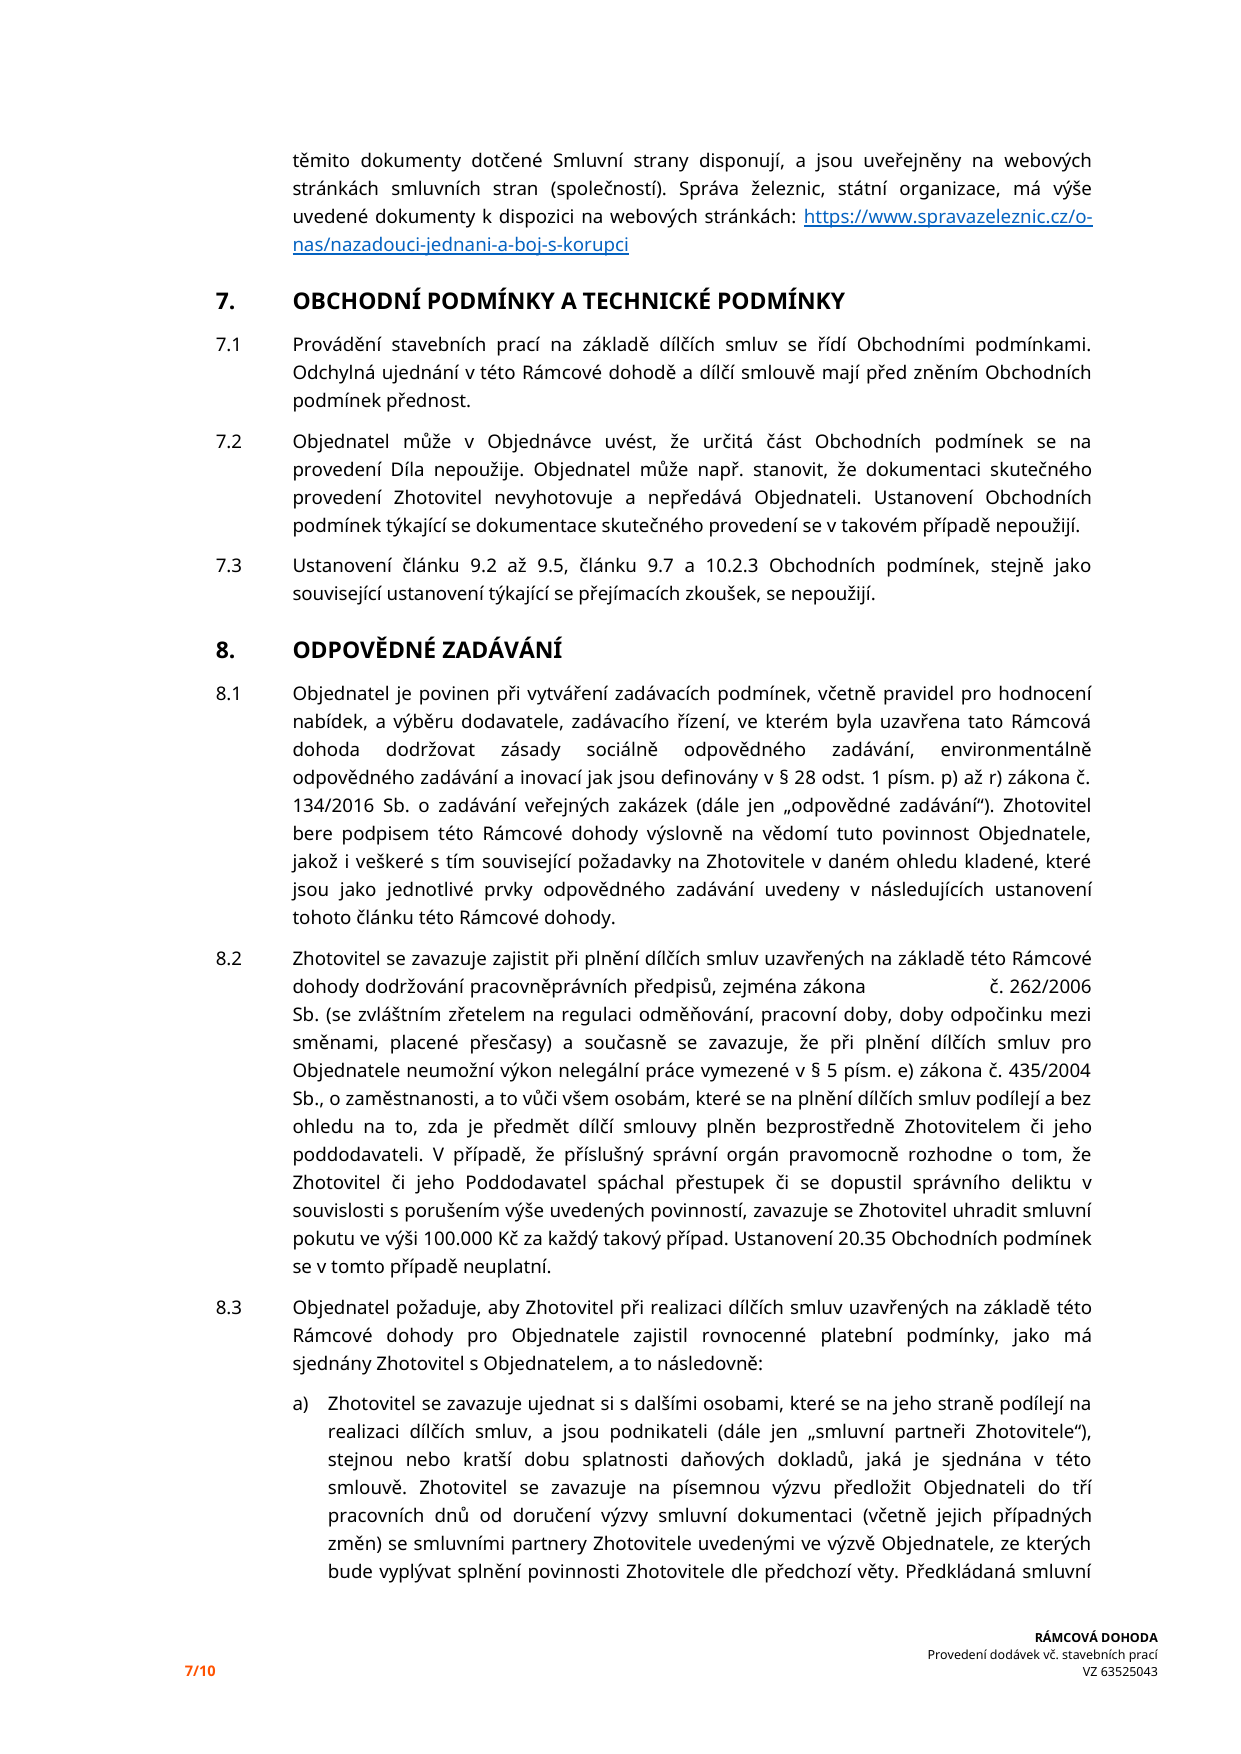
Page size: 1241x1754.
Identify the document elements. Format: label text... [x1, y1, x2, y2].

text OBCHODNÍ PODMÍNKY A TECHNICKÉ PODMÍNKY [216, 284, 1093, 316]
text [292, 147, 1093, 257]
text Objednatel může v Objednávce uvést, že určitá část Obchodních podmínek se na provedení Díla nepoužije. Objednatel může např. stanovit, že dokumentaci skutečného provedení Zhotovitel nevyhotovuje a nepředává Objednateli. Ustanovení Obchodních podmínek týkající se dokumentace skutečného provedení se v takovém případě nepoužijí. [216, 428, 1093, 538]
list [292, 1391, 1093, 1584]
text Zhotovitel se zavazuje zajistit při plnění dílčích smluv uzavřených na základě této Rámcové dohody dodržování pracovněprávních předpisů, zejména zákona č. 262/2006 Sb. (se zvláštním zřetelem na regulaci odměňování, pracovní doby, doby odpočinku mezi směnami, placené přesčasy) a současně se zavazuje, že při plnění dílčích smluv pro Objednatele neumožní výkon nelegální práce vymezené v § 5 písm. e) zákona č. 435/2004 Sb., o zaměstnanosti, a to vůči všem osobám, které se na plnění dílčích smluv podílejí a bez ohledu na to, zda je předmět dílčí smlouvy plněn bezprostředně Zhotovitelem či jeho poddodavateli. V případě, že příslušný správní orgán pravomocně rozhodne o tom, že Zhotovitel či jeho Poddodavatel spáchal přestupek či se dopustil správního deliktu v souvislosti s porušením výše uvedených povinností, zavazuje se Zhotovitel uhradit smluvní pokutu ve výši 100.000 Kč za každý takový případ. Ustanovení 20.35 Obchodních podmínek se v tomto případě neuplatní. [216, 945, 1093, 1279]
text Objednatel požaduje, aby Zhotovitel při realizaci dílčích smluv uzavřených na základě této Rámcové dohody pro Objednatele zajistil rovnocenné platební podmínky, jako má sjednány Zhotovitel s Objednatelem, a to následovně: [216, 1294, 1093, 1376]
text Provádění stavebních prací na základě dílčích smluv se řídí Obchodními podmínkami. Odchylná ujednání v této Rámcové dohodě a dílčí smlouvě mají před zněním Obchodních podmínek přednost. [216, 331, 1093, 413]
text Ustanovení článku 9.2 až 9.5, článku 9.7 a 10.2.3 Obchodních podmínek, stejně jako související ustanovení týkající se přejímacích zkoušek, se nepoužijí. [216, 553, 1093, 606]
text ODPOVĚDNÉ ZADÁVÁNÍ [216, 634, 1093, 665]
text Objednatel je povinen při vytváření zadávacích podmínek, včetně pravidel pro hodnocení nabídek, a výběru dodavatele, zadávacího řízení, ve kterém byla uzavřena tato Rámcová dohoda dodržovat zásady sociálně odpovědného zadávání, environmentálně odpovědného zadávání a inovací jak jsou definovány v § 28 odst. 1 písm. p) až r) zákona č. 134/2016 Sb. o zadávání veřejných zakázek (dále jen „odpovědné zadávání“). Zhotovitel bere podpisem této Rámcové dohody výslovně na vědomí tuto povinnost Objednatele, jakož i veškeré s tím související požadavky na Zhotovitele v daném ohledu kladené, které jsou jako jednotlivé prvky odpovědného zadávání uvedeny v následujících ustanovení tohoto článku této Rámcové dohody. [216, 681, 1093, 930]
